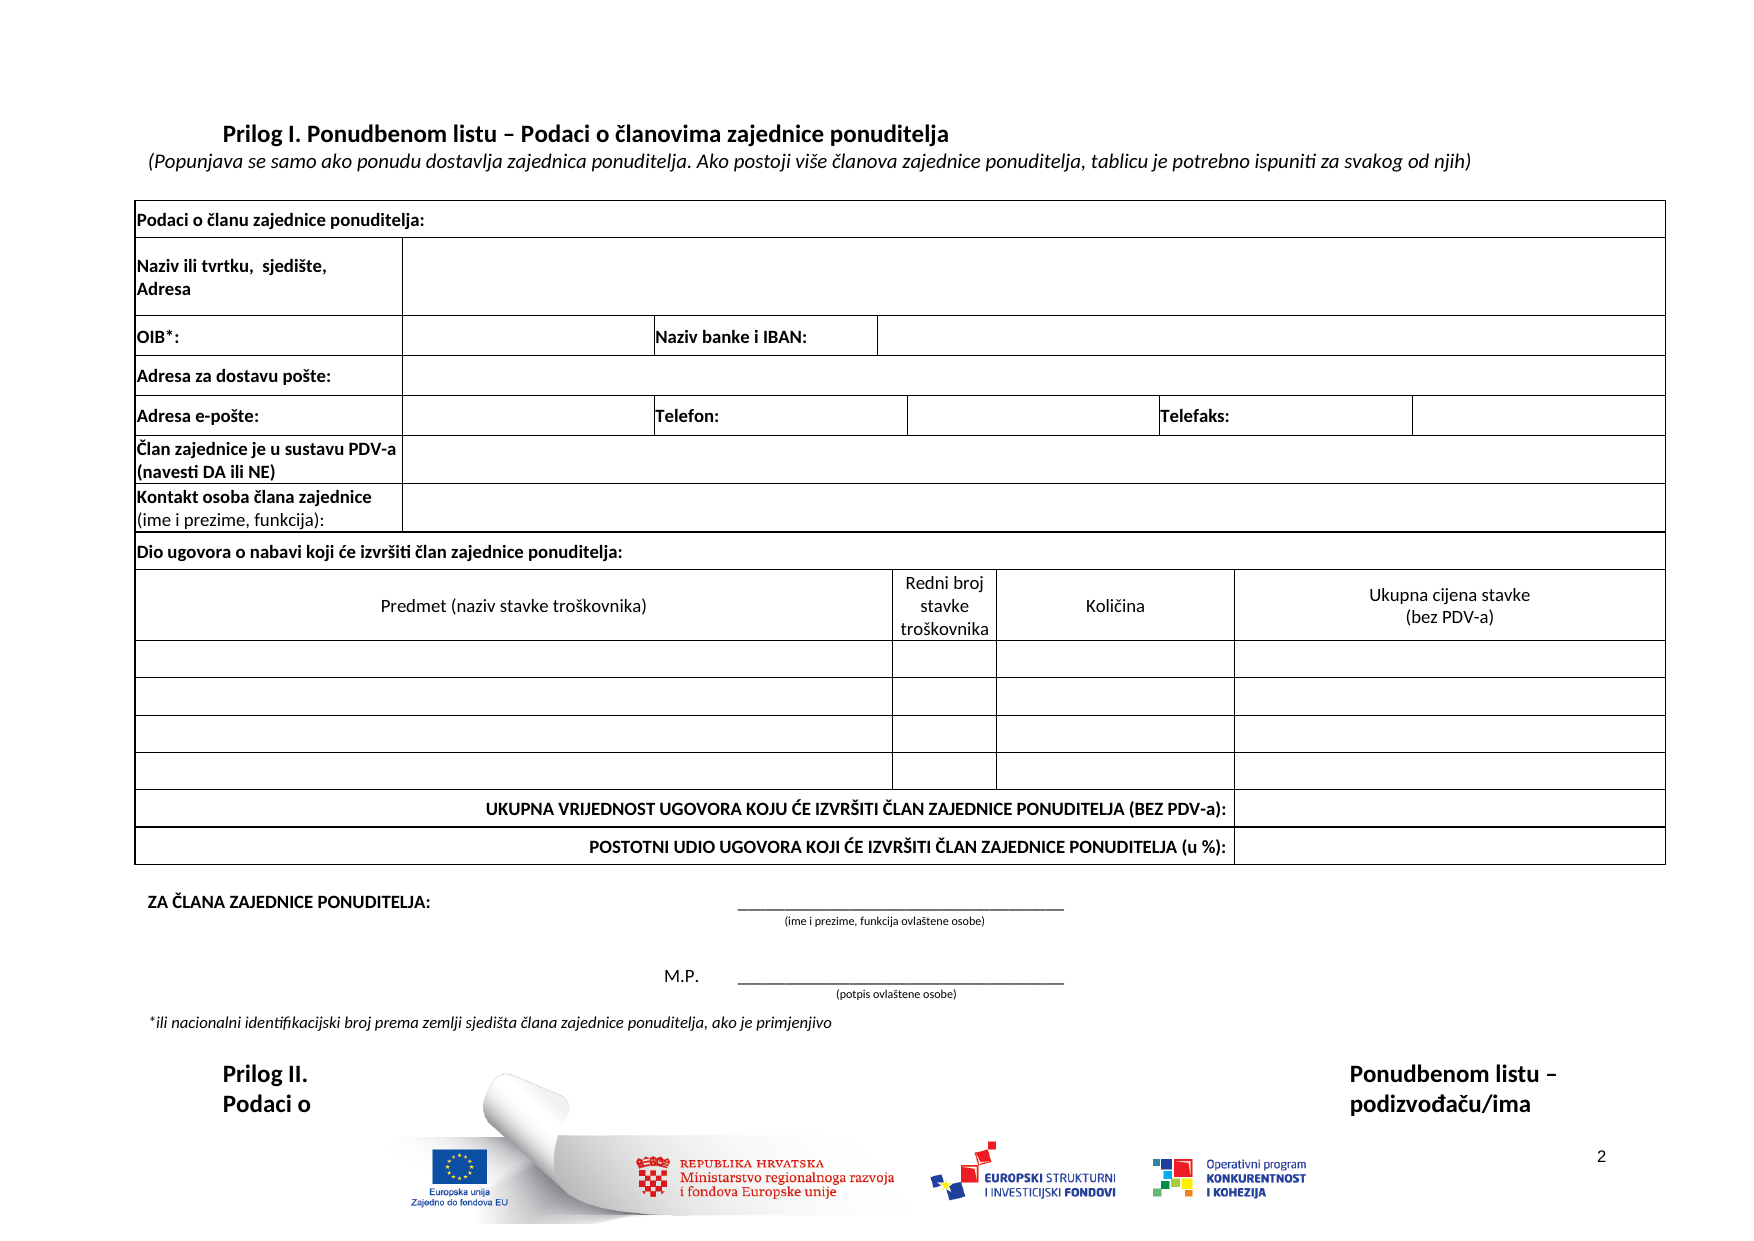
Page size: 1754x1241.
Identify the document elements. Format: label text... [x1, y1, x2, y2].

table_cell Kontakt osoba člana zajednice (ime i prezime, funkcija): [136, 484, 402, 531]
table_cell Naziv banke i IBAN: [655, 316, 877, 355]
table_cell [1413, 396, 1665, 434]
table_cell Telefon: [655, 396, 907, 434]
table_cell Član zajednice je u sustavu PDV-a (navesti DA ili NE) [136, 436, 402, 483]
table_cell Količina [997, 570, 1234, 640]
table_cell [1235, 716, 1665, 752]
table_cell UKUPNA VRIJEDNOST UGOVORA KOJU ĆE IZVRŠITI ČLAN ZAJEDNICE PONUDITELJA (BEZ PDV-a): [136, 790, 1234, 826]
text *ili nacionalni identifikacijski broj prema zemlji sjedišta člana zajednice ponuditelja, ako je primjenjivo [148, 1012, 1606, 1033]
table_cell [1235, 678, 1665, 714]
table_cell [136, 753, 892, 789]
table_cell Ukupna cijena stavke (bez PDV-a) [1235, 570, 1665, 640]
table_cell [1235, 753, 1665, 789]
table_cell [908, 396, 1159, 434]
table_cell [403, 396, 654, 434]
table_cell [403, 484, 1665, 531]
table_cell [997, 678, 1234, 714]
table_cell [403, 238, 1665, 315]
text (ime i prezime, funkcija ovlaštene osobe) [148, 913, 1606, 938]
table_cell [893, 716, 996, 752]
table_cell [893, 678, 996, 714]
table_cell [997, 753, 1234, 789]
table_cell Telefaks: [1160, 396, 1412, 434]
subtitle Prilog II. Ponudbenom listu – Podaci o podizvođaču/ima [223, 1058, 1606, 1119]
table_cell [403, 436, 1665, 483]
table_cell [997, 641, 1234, 677]
table_cell [136, 716, 892, 752]
table_cell Dio ugovora o nabavi koji će izvršiti član zajednice ponuditelja: [136, 533, 1665, 569]
table_cell [1235, 828, 1665, 864]
picture [386, 1059, 1331, 1224]
text (Popunjava se samo ako ponudu dostavlja zajednica ponuditelja. Ako postoji više članova zajednice ponuditelja, tablicu je potrebno ispuniti za svakog od njih) [148, 149, 1606, 174]
table_cell [893, 641, 996, 677]
table_cell Naziv ili tvrtku, sjedište, Adresa [136, 238, 402, 315]
table_cell POSTOTNI UDIO UGOVORA KOJI ĆE IZVRŠITI ČLAN ZAJEDNICE PONUDITELJA (u %): [136, 828, 1234, 864]
table_cell [1235, 641, 1665, 677]
table_cell [403, 356, 1665, 395]
text (potpis ovlaštene osobe) [736, 987, 1606, 1012]
table_cell Redni broj stavke troškovnika [893, 570, 996, 640]
table_cell Predmet (naziv stavke troškovnika) [136, 570, 892, 640]
table_cell [893, 753, 996, 789]
subtitle Prilog I. Ponudbenom listu – Podaci o članovima zajednice ponuditelja [223, 118, 1606, 149]
table_cell [997, 716, 1234, 752]
table_cell Adresa e-pošte: [136, 396, 402, 434]
table_header Podaci o članu zajednice ponuditelja: [136, 201, 1665, 237]
table_cell Adresa za dostavu pošte: [136, 356, 402, 395]
text M.P. ___________________________________ [148, 964, 1606, 987]
table_cell [136, 641, 892, 677]
table_cell [1235, 790, 1665, 826]
table_cell OIB*: [136, 316, 402, 355]
text ZA ČLANA ZAJEDNICE PONUDITELJA: ___________________________________ [148, 890, 1606, 913]
table_cell [136, 678, 892, 714]
table_cell [878, 316, 1665, 355]
table_cell [403, 316, 654, 355]
